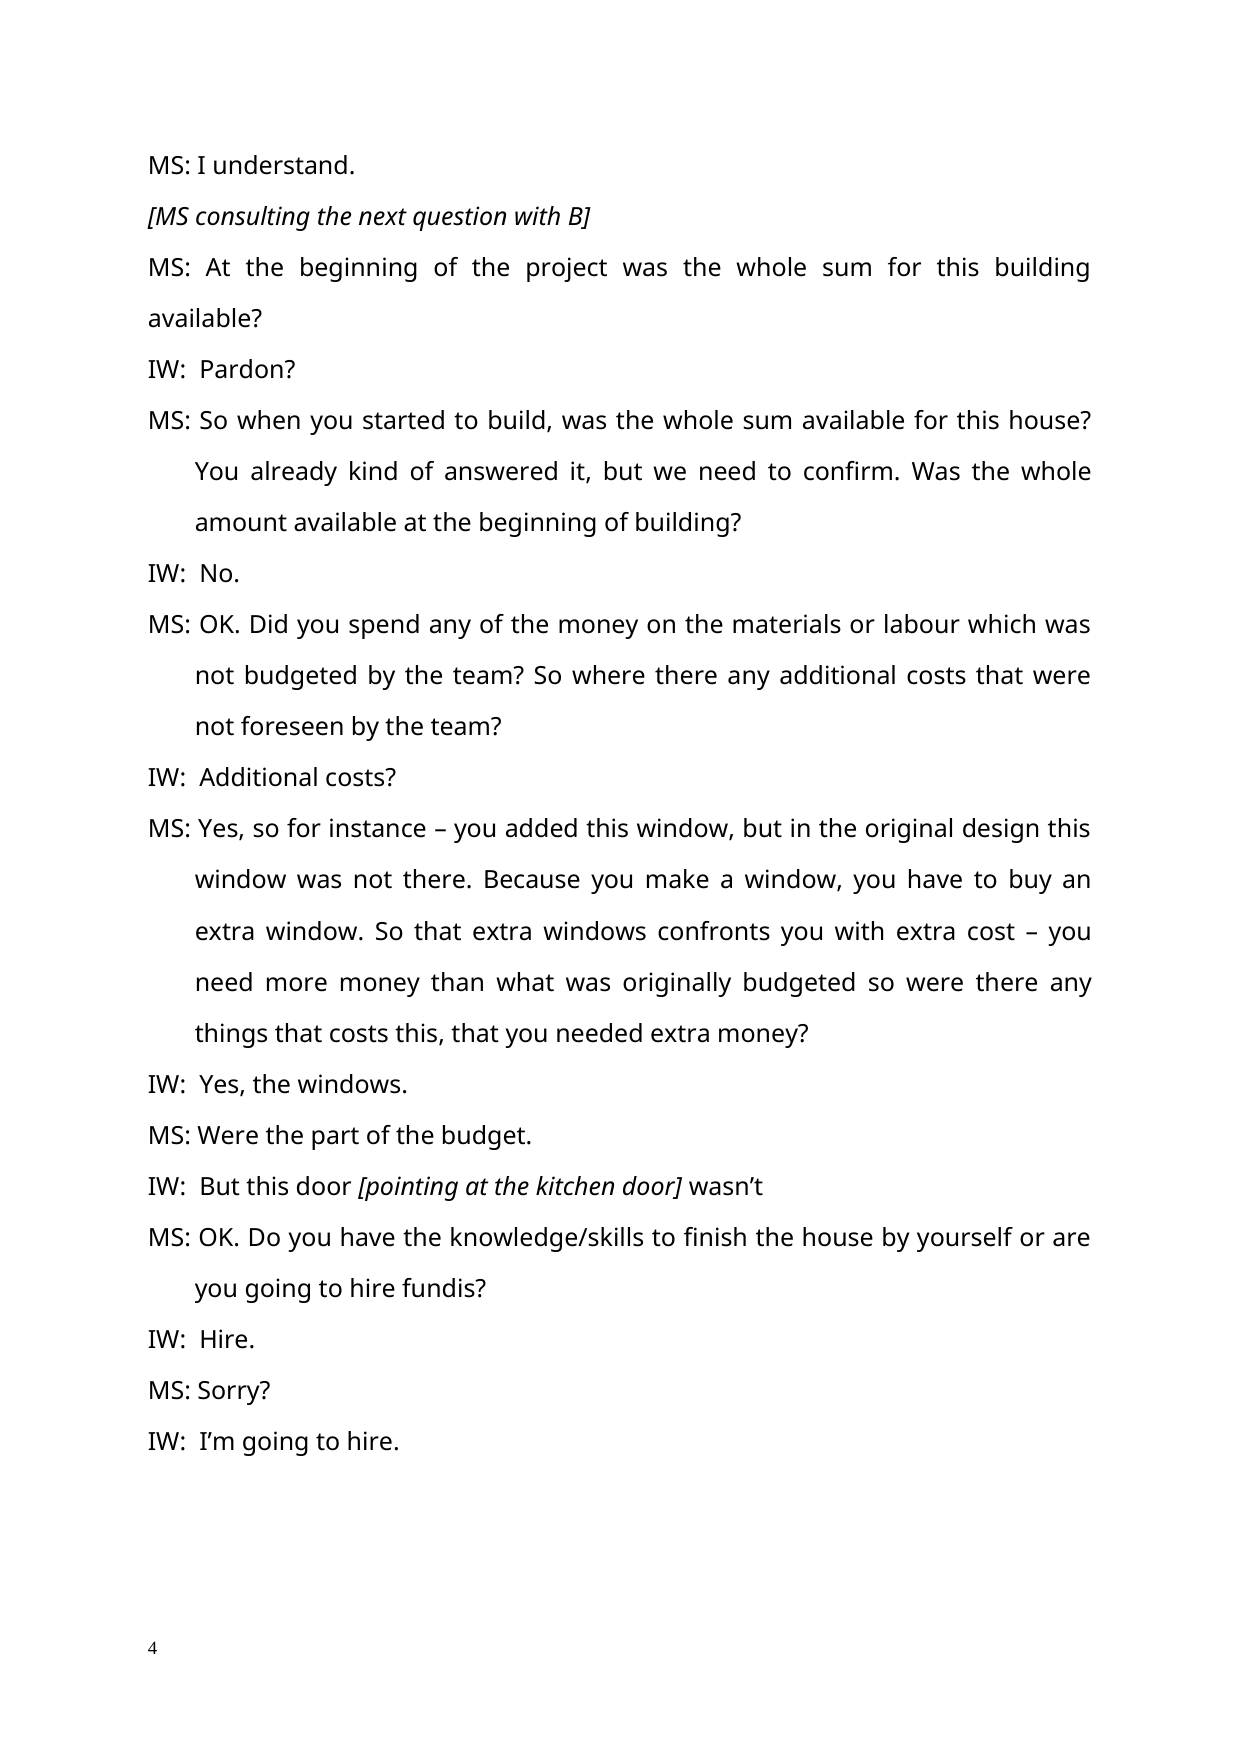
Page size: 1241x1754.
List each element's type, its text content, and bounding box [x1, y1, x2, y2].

text [MS consulting the next question with B] [148, 199, 1093, 233]
text IW: Additional costs? [148, 760, 1093, 794]
text MS: OK. Do you have the knowledge/skills to finish the house by yourself or are you going to hire fundis? [148, 1219, 1093, 1304]
text MS: At the beginning of the project was the whole sum for this building available? [148, 250, 1093, 335]
text IW: Hire. [148, 1322, 1093, 1356]
text MS: OK. Did you spend any of the money on the materials or labour which was not budgeted by the team? So where there any additional costs that were not foreseen by the team? [148, 607, 1093, 743]
text IW: No. [148, 556, 1093, 590]
text MS: So when you started to build, was the whole sum available for this house? You already kind of answered it, but we need to confirm. Was the whole amount available at the beginning of building? [148, 403, 1093, 539]
text MS: Yes, so for instance – you added this window, but in the original design this window was not there. Because you make a window, you have to buy an extra window. So that extra windows confronts you with extra cost – you need more money than what was originally budgeted so were there any things that costs this, that you needed extra money? [148, 811, 1093, 1049]
text MS: I understand. [148, 148, 1093, 182]
text IW: Pardon? [148, 352, 1093, 386]
text IW: But this door [pointing at the kitchen door] wasn’t [148, 1168, 1093, 1202]
text IW: Yes, the windows. [148, 1066, 1093, 1100]
text IW: I’m going to hire. [148, 1424, 1093, 1458]
text MS: Were the part of the budget. [148, 1117, 1093, 1151]
text MS: Sorry? [148, 1373, 1093, 1407]
